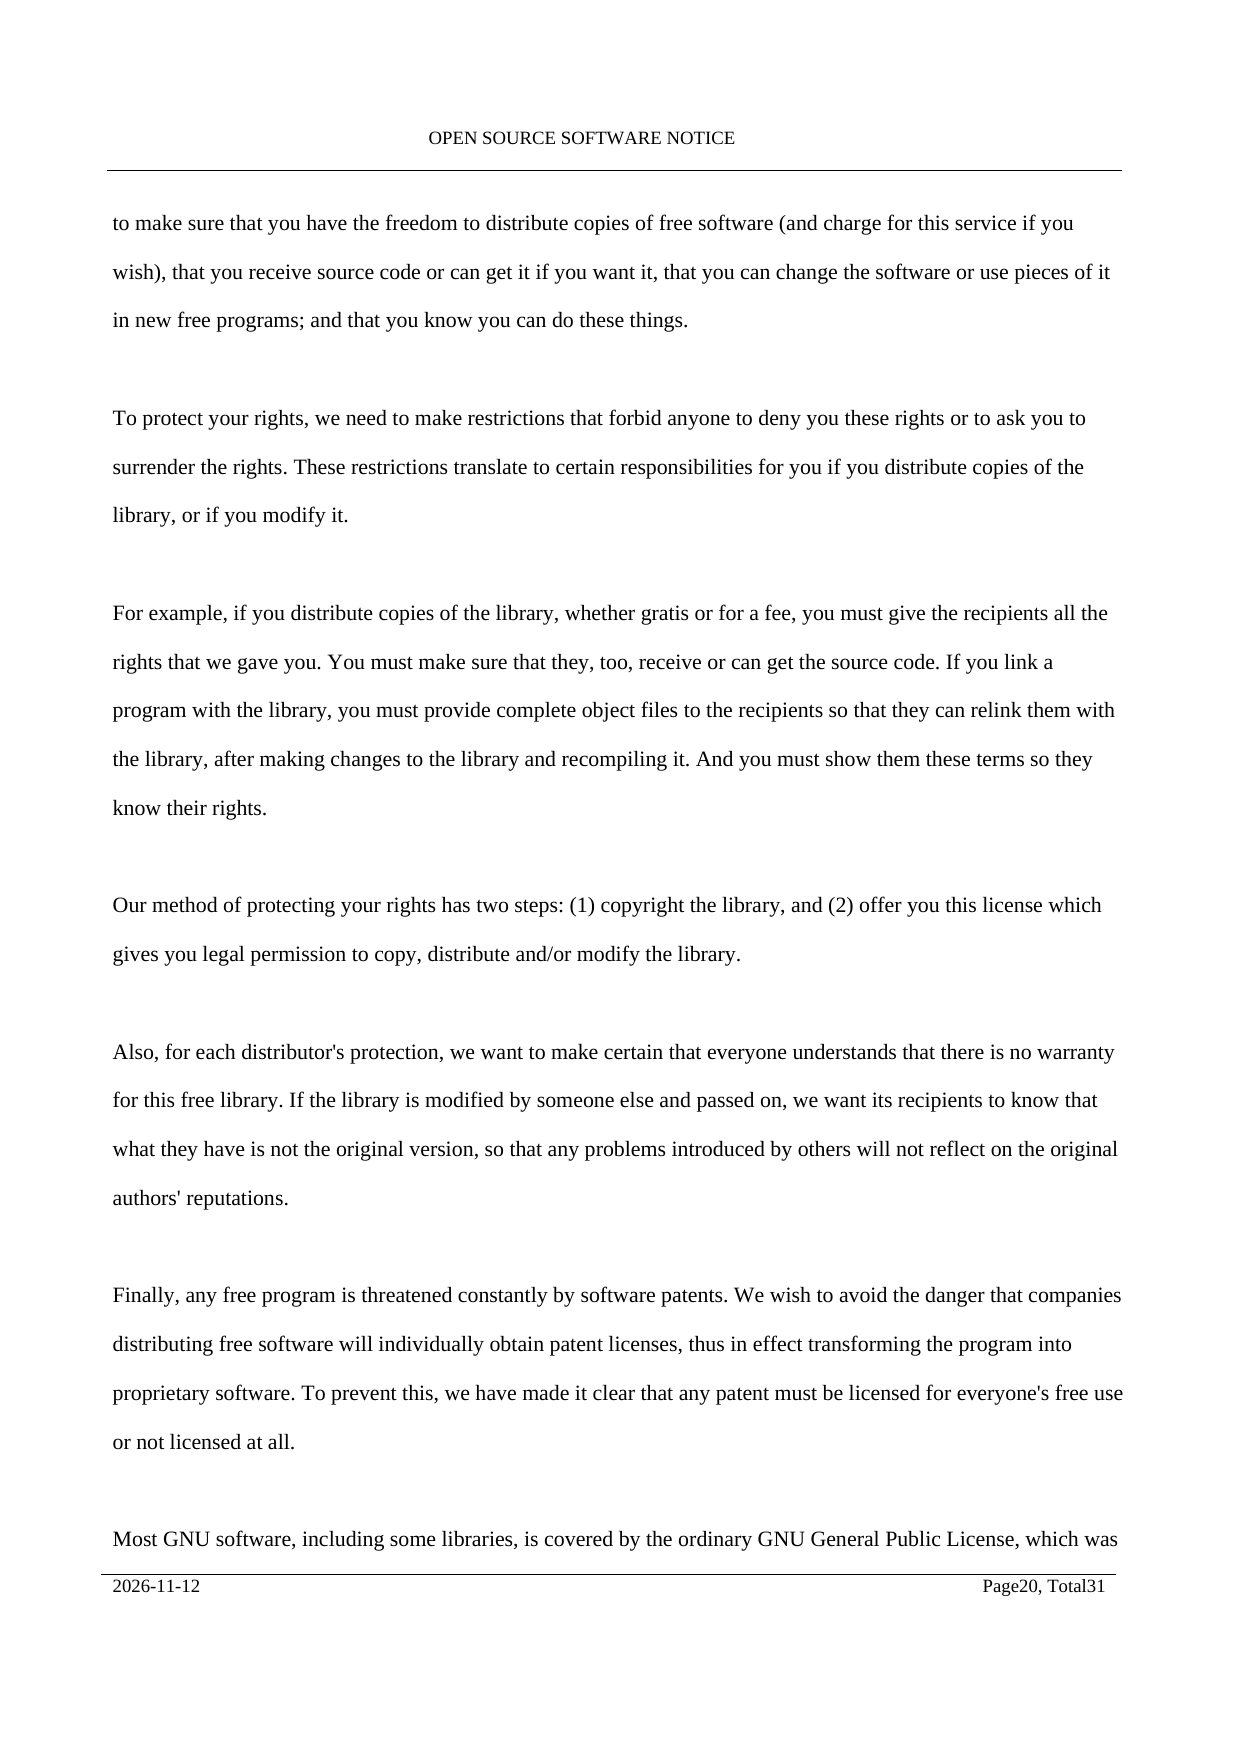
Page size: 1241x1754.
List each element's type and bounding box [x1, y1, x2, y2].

text [112, 206, 1128, 1555]
